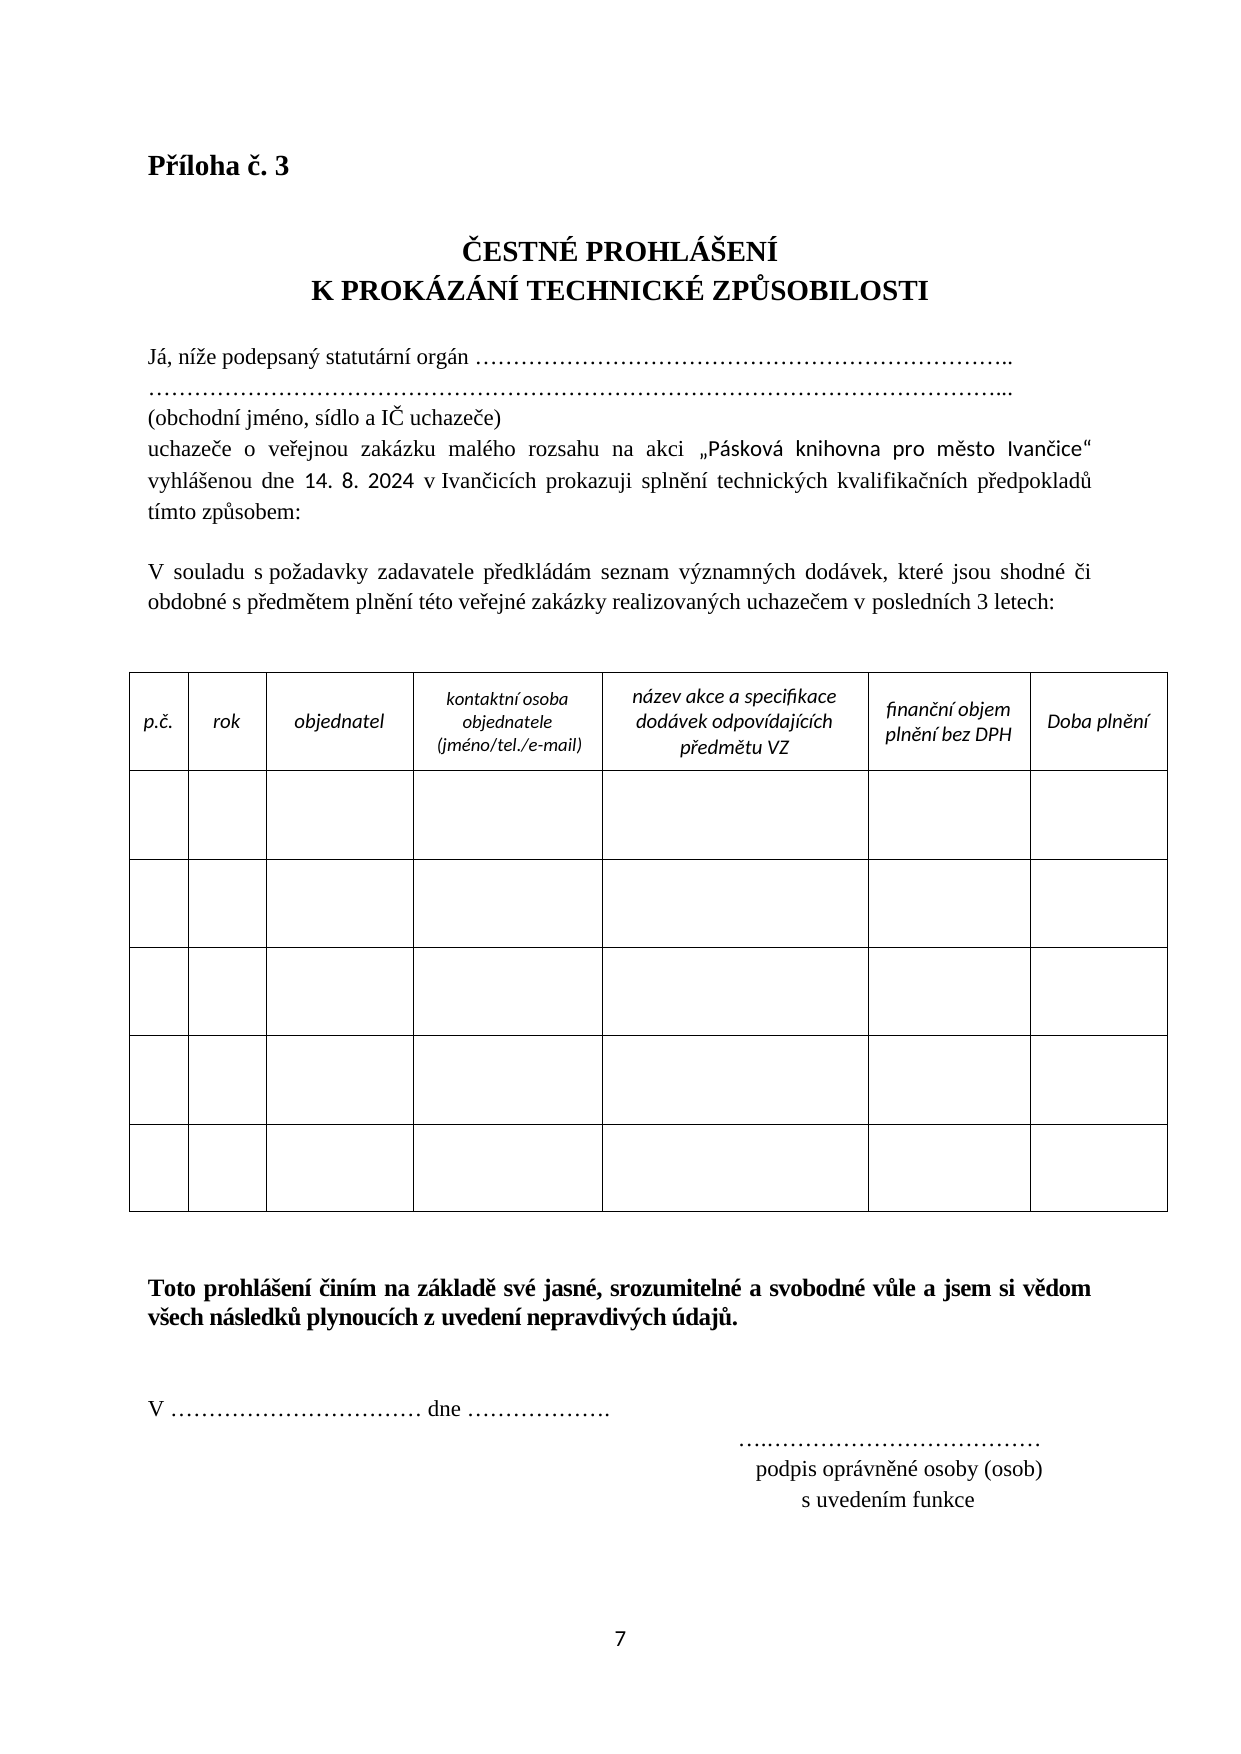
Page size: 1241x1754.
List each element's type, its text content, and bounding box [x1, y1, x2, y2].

text uchazeče o veřejnou zakázku malého rozsahu na akci vyhlášenou dne v Ivančicích prokazuji splnění technických kvalifikačních předpokladů tímto způsobem: [148, 434, 1093, 524]
table_cell [1031, 1036, 1167, 1123]
table_cell [869, 771, 1030, 858]
table_header finanční objem plnění bez DPH [869, 673, 1030, 770]
table_cell [130, 1036, 188, 1123]
table_cell [1031, 948, 1167, 1035]
table_cell [603, 1036, 868, 1123]
table_cell [869, 1125, 1030, 1211]
table_cell [267, 1125, 413, 1211]
text Příloha č. 3 [148, 148, 1093, 181]
table_cell [189, 1125, 266, 1211]
table_cell [414, 948, 602, 1035]
table_cell [869, 1036, 1030, 1123]
table_header rok [189, 673, 266, 770]
table_header kontaktní osoba objednatele (jméno/tel./e-mail) [414, 673, 602, 770]
table_cell [267, 860, 413, 947]
table_cell [130, 1125, 188, 1211]
table_cell [603, 860, 868, 947]
table_cell [414, 1036, 602, 1123]
table_cell [189, 948, 266, 1035]
table_cell [869, 948, 1030, 1035]
table_cell [189, 1036, 266, 1123]
text V souladu s požadavky zadavatele předkládám seznam významných dodávek, které jsou shodné či obdobné s předmětem plnění této veřejné zakázky realizovaných uchazečem v posledních 3 letech: [148, 558, 1093, 615]
text …………………………………………………………………………………………………... [148, 374, 1093, 400]
table_cell [869, 860, 1030, 947]
text V …………………………… dne ………………. [148, 1395, 1093, 1421]
table_cell [130, 948, 188, 1035]
text Toto prohlášení činím na základě své jasné, srozumitelné a svobodné vůle a jsem si vědom všech následků plynoucích z uvedení nepravdivých údajů. [148, 1273, 1093, 1331]
table_cell [267, 1036, 413, 1123]
table_cell [267, 948, 413, 1035]
table_header Doba plnění [1031, 673, 1167, 770]
text ČESTNÉ PROHLÁŠENÍ [148, 234, 1093, 268]
text (obchodní jméno, sídlo a IČ uchazeče) [148, 404, 1093, 430]
table_cell [603, 1125, 868, 1211]
table_header p.č. [130, 673, 188, 770]
text ….……………………………… [148, 1425, 1093, 1452]
table_cell [603, 948, 868, 1035]
text K PROKÁZÁNÍ TECHNICKÉ ZPŮSOBILOSTI [148, 273, 1093, 306]
table_cell [130, 771, 188, 858]
table_header objednatel [267, 673, 413, 770]
text podpis oprávněné osoby (osob) [738, 1456, 1093, 1482]
table_cell [189, 860, 266, 947]
table_cell [189, 771, 266, 858]
table_cell [603, 771, 868, 858]
table_header název akce a specifikace dodávek odpovídajících předmětu VZ [603, 673, 868, 770]
text Já, níže podepsaný statutární orgán …………………………………………………………….. [148, 343, 1093, 370]
table_cell [267, 771, 413, 858]
table_cell [414, 771, 602, 858]
table_cell [414, 860, 602, 947]
table_cell [1031, 1125, 1167, 1211]
table_cell [1031, 860, 1167, 947]
table_cell [130, 860, 188, 947]
table_cell [414, 1125, 602, 1211]
table_cell [1031, 771, 1167, 858]
text s uvedením funkce [738, 1486, 1093, 1512]
